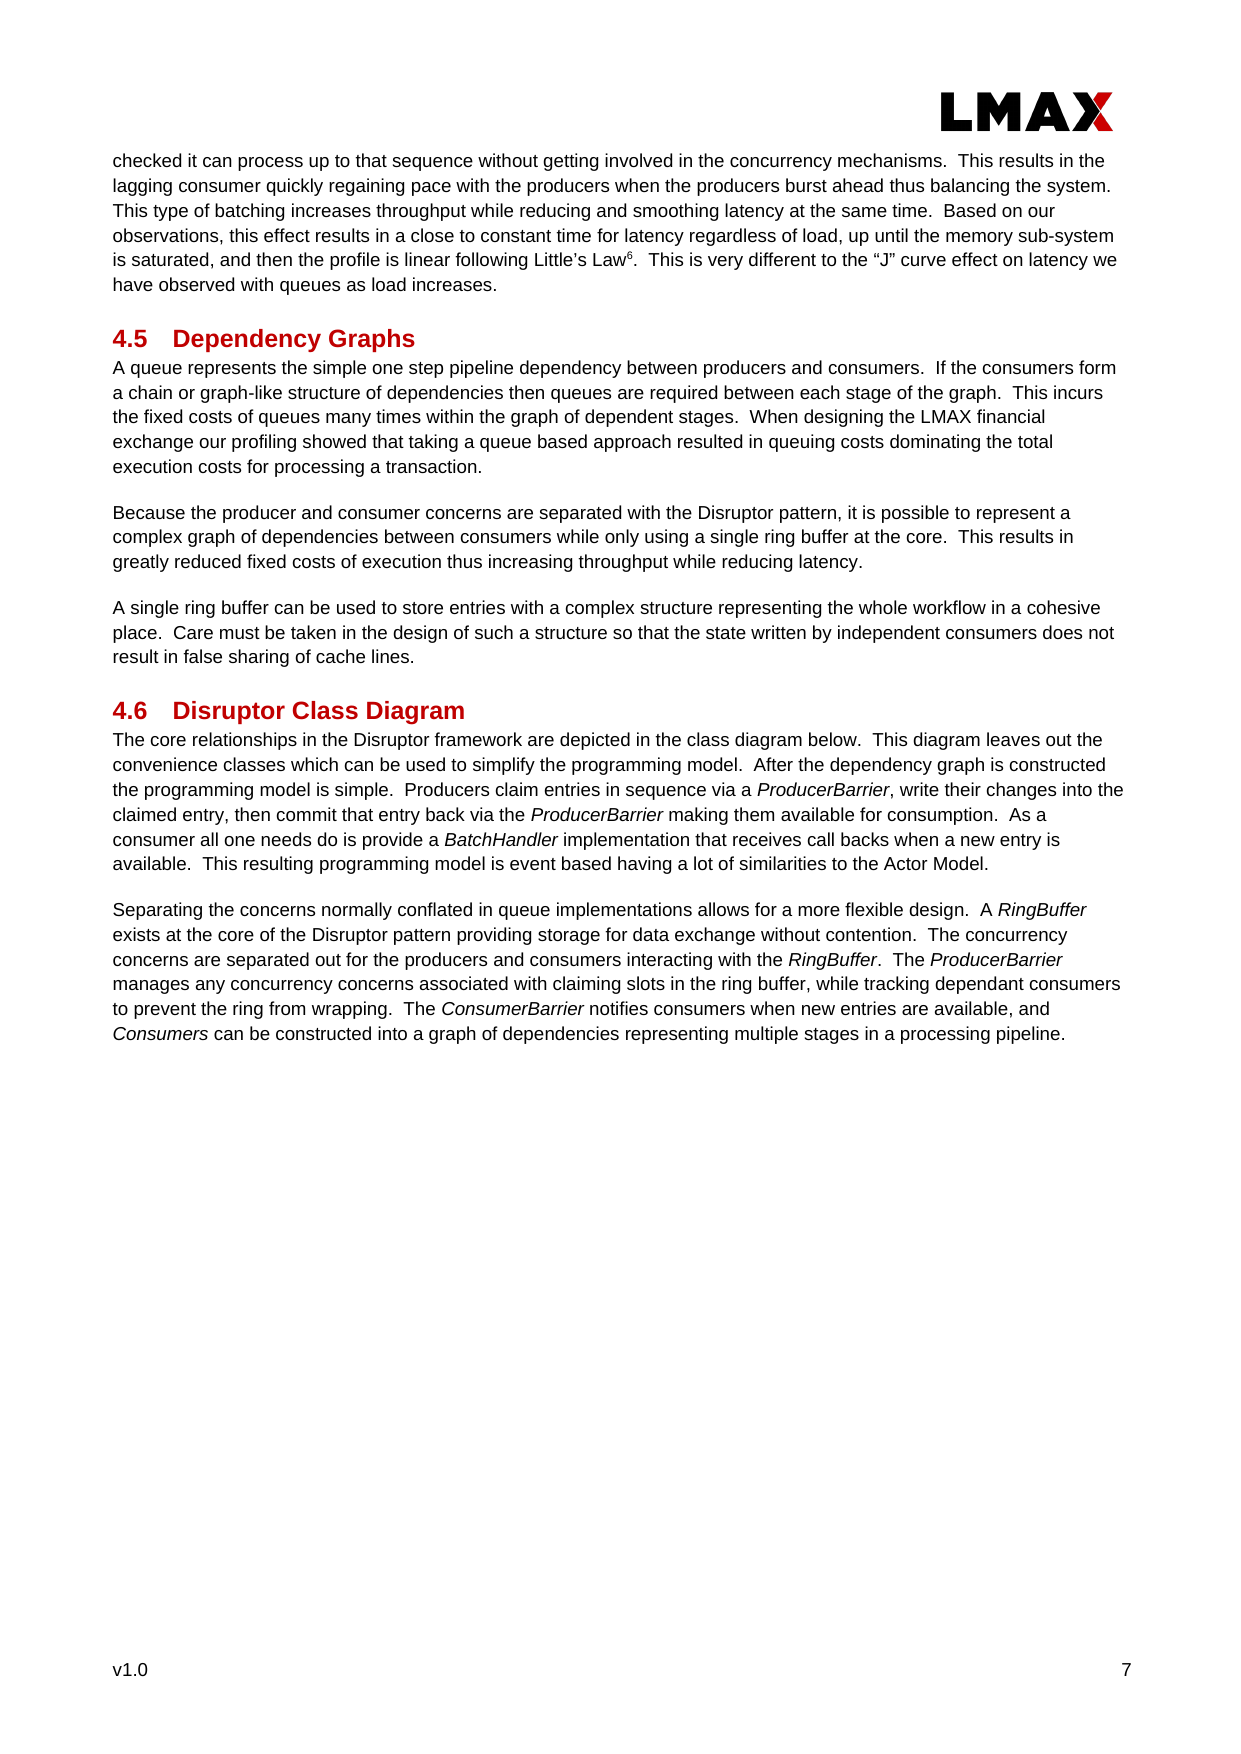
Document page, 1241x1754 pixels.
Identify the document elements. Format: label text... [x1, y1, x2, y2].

subtitle Disruptor Class Diagram [112, 696, 1128, 725]
text The core relationships in the Disruptor framework are depicted in the class diagram below. This diagram leaves out the convenience classes which can be used to simplify the programming model. After the dependency graph is constructed the programming model is simple. Producers claim entries in sequence via a ProducerBarrier, write their changes into the claimed entry, then commit that entry back via the ProducerBarrier making them available for consumption. As a consumer all one needs do is provide a BatchHandler implementation that receives call backs when a new entry is available. This resulting programming model is event based having a lot of similarities to the Actor Model. [112, 729, 1128, 875]
text A queue represents the simple one step pipeline dependency between producers and consumers. If the consumers form a chain or graph-like structure of dependencies then queues are required between each stage of the graph. This incurs the fixed costs of queues many times within the graph of dependent stages. When designing the LMAX financial exchange our profiling showed that taking a queue based approach resulted in queuing costs dominating the total execution costs for processing a transaction. [112, 357, 1128, 477]
text Separating the concerns normally conflated in queue implementations allows for a more flexible design. A RingBuffer exists at the core of the Disruptor pattern providing storage for data exchange without contention. The concurrency concerns are separated out for the producers and consumers interacting with the RingBuffer. The ProducerBarrier manages any concurrency concerns associated with claiming slots in the ring buffer, while tracking dependant consumers to prevent the ring from wrapping. The ConsumerBarrier notifies consumers when new entries are available, and Consumers can be constructed into a graph of dependencies representing multiple stages in a processing pipeline. [112, 899, 1128, 1044]
text Because the producer and consumer concerns are separated with the Disruptor pattern, it is possible to represent a complex graph of dependencies between consumers while only using a single ring buffer at the core. This results in greatly reduced fixed costs of execution thus increasing throughput while reducing latency. [112, 502, 1128, 573]
text A single ring buffer can be used to store entries with a complex structure representing the whole workflow in a cohesive place. Care must be taken in the design of such a structure so that the state written by independent consumers does not result in false sharing of cache lines. [112, 597, 1128, 668]
picture [922, 73, 1132, 150]
subtitle Dependency Graphs [112, 324, 1128, 352]
